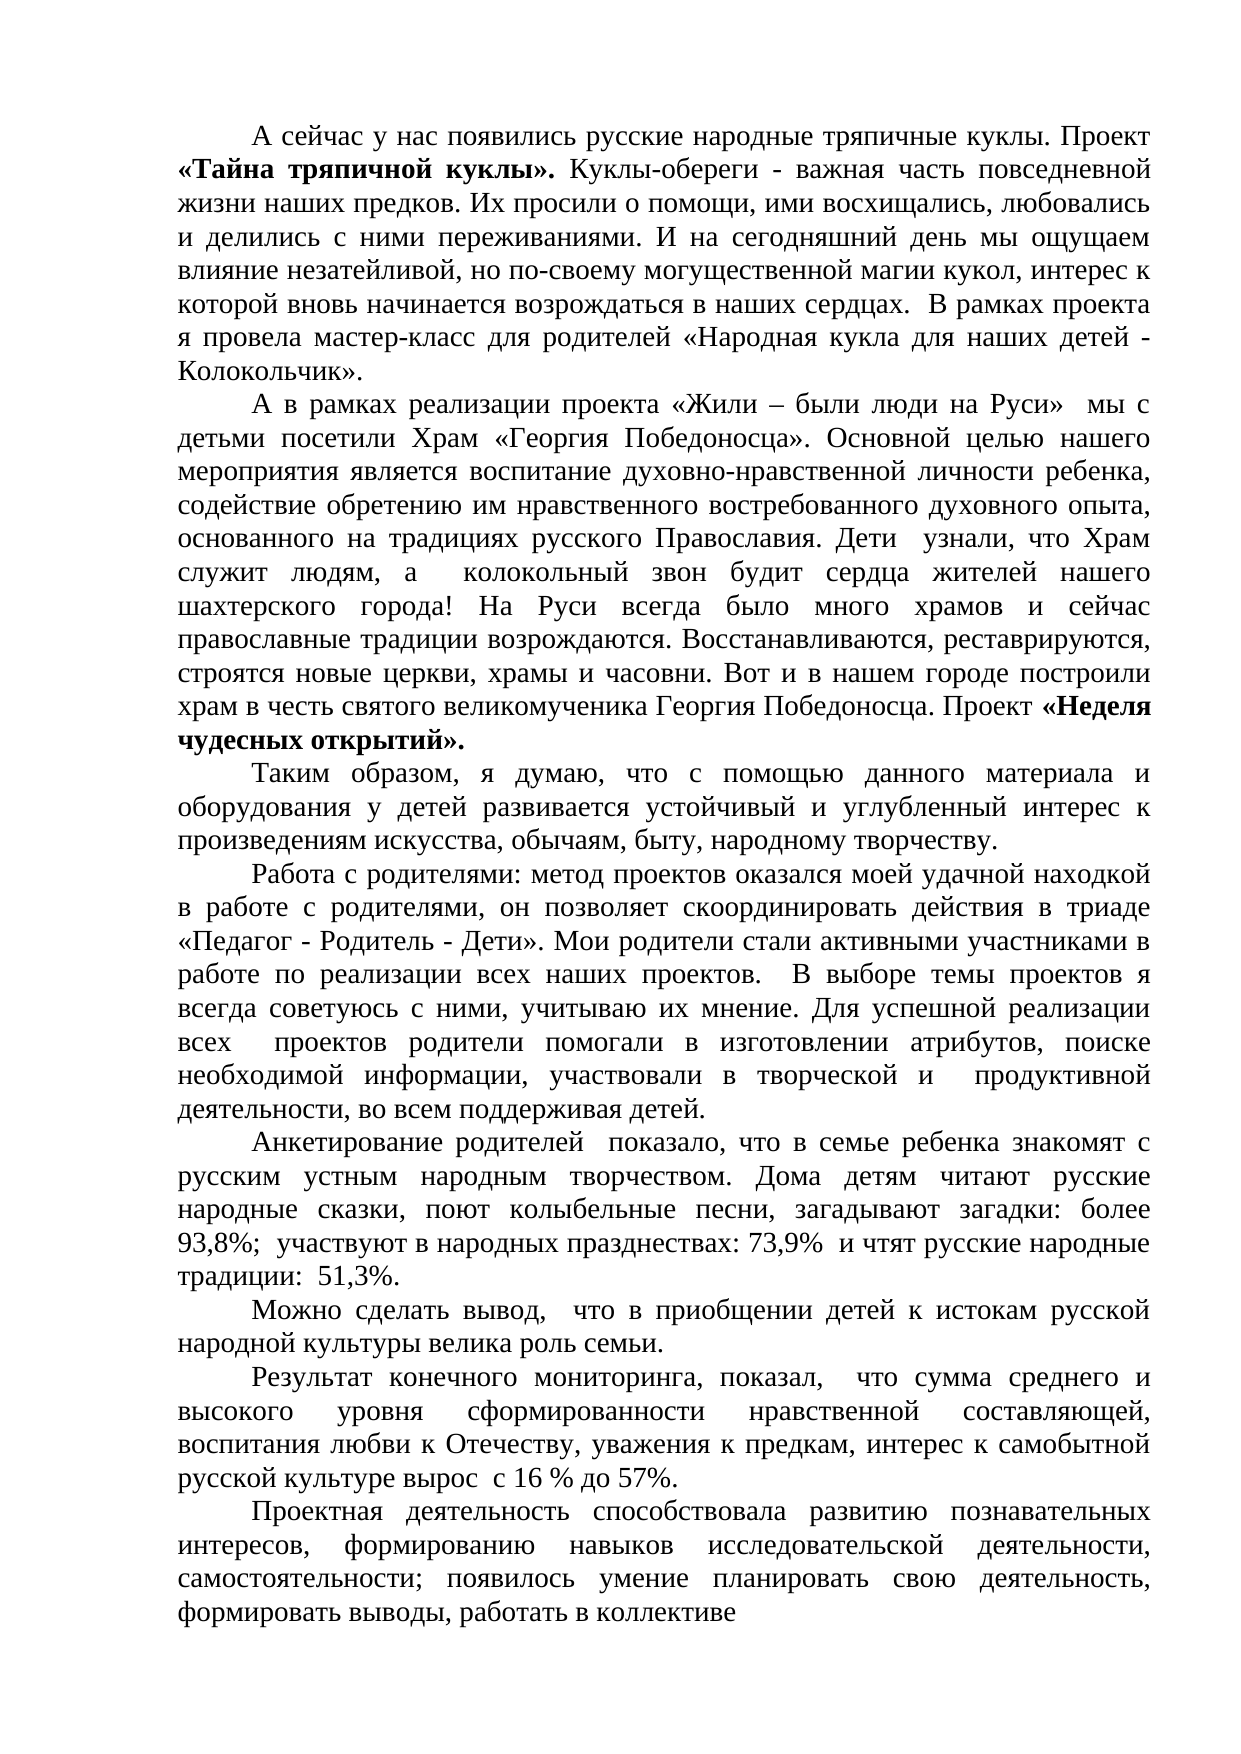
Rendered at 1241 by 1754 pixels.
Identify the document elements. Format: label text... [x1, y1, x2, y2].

text А сейчас у нас появились русские народные тряпичные куклы. Проект «Тайна тряпичной куклы». Куклы-обереги - важная часть повседневной жизни наших предков. Их просили о помощи, ими восхищались, любовались и делились с ними переживаниями. И на сегодняшний день мы ощущаем влияние незатейливой, но по-своему могущественной магии кукол, интерес к которой вновь начинается возрождаться в наших сердцах. В рамках проекта я провела мастер-класс для родителей «Народная кукла для наших детей - Колокольчик». [177, 118, 1152, 386]
text Работа с родителями: метод проектов оказался моей удачной находкой в работе с родителями, он позволяет скоординировать действия в триаде «Педагог - Родитель - Дети». Мои родители стали активными участниками в работе по реализации всех наших проектов. В выборе темы проектов я всегда советуюсь с ними, учитываю их мнение. Для успешной реализации всех проектов родители помогали в изготовлении атрибутов, поиске необходимой информации, участвовали в творческой и продуктивной деятельности, во всем поддерживая детей. [177, 856, 1152, 1124]
text Результат конечного мониторинга, показал, что сумма среднего и высокого уровня сформированности нравственной составляющей, воспитания любви к Отечеству, уважения к предкам, интерес к самобытной русской культуре вырос с 16 % до 57%. [177, 1359, 1152, 1493]
text Можно сделать вывод, что в приобщении детей к истокам русской народной культуры велика роль семьи. [177, 1292, 1152, 1359]
text Таким образом, я думаю, что с помощью данного материала и оборудования у детей развивается устойчивый и углубленный интерес к произведениям искусства, обычаям, быту, народному творчеству. [177, 755, 1152, 856]
text А в рамках реализации проекта «Жили – были люди на Руси» мы с детьми посетили Храм «Георгия Победоносца». Основной целью нашего мероприятия является воспитание духовно-нравственной личности ребенка, содействие обретению им нравственного востребованного духовного опыта, основанного на традициях русского Православия. Дети узнали, что Храм служит людям, а колокольный звон будит сердца жителей нашего шахтерского города! На Руси всегда было много храмов и сейчас православные традиции возрождаются. Восстанавливаются, реставрируются, строятся новые церкви, храмы и часовни. Вот и в нашем городе построили храм в честь святого великомученика Георгия Победоносца. Проект «Неделя чудесных открытий». [177, 386, 1152, 755]
text Анкетирование родителей показало, что в семье ребенка знакомят с русским устным народным творчеством. Дома детям читают русские народные сказки, поют колыбельные песни, загадывают загадки: более 93,8%; участвуют в народных празднествах: 73,9% и чтят русские народные традиции: 51,3%. [177, 1124, 1152, 1292]
text Проектная деятельность способствовала развитию познавательных интересов, формированию навыков исследовательской деятельности, самостоятельности; появилось умение планировать свою деятельность, формировать выводы, работать в коллективе [177, 1493, 1152, 1627]
